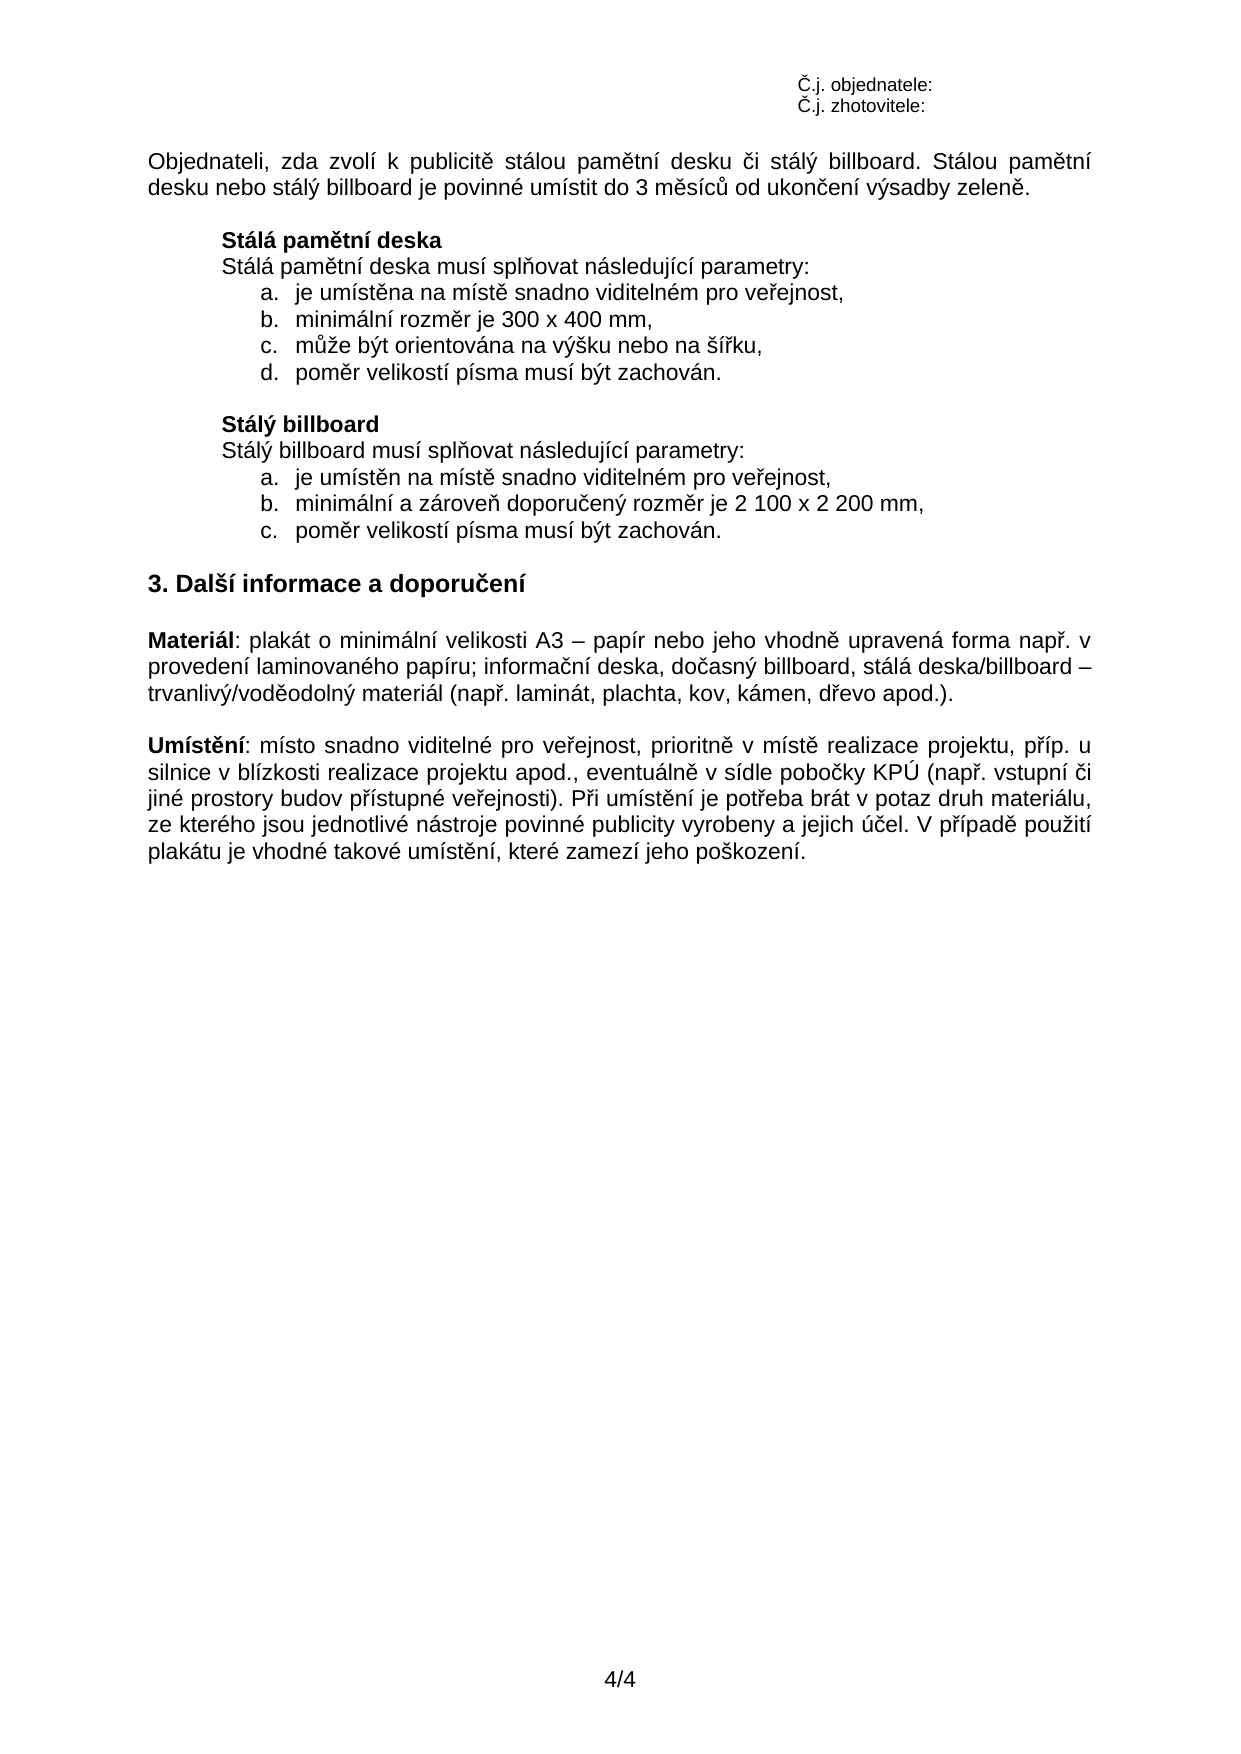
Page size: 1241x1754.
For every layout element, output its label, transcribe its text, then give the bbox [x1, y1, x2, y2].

text Stálá pamětní deska [148, 227, 1093, 253]
text Stálý billboard [148, 411, 1093, 437]
text Materiál: plakát o minimální velikosti A3 – papír nebo jeho vhodně upravená forma např. v provedení laminovaného papíru; informační deska, dočasný billboard, stálá deska/billboard – trvanlivý/voděodolný materiál (např. laminát, plachta, kov, kámen, dřevo apod.). [148, 627, 1093, 706]
list minimální rozměr je 300 x 400 mm, [260, 306, 1093, 332]
text Stálá pamětní deska musí splňovat následující parametry: [148, 253, 1093, 279]
text Stálý billboard musí splňovat následující parametry: [148, 437, 1093, 464]
list minimální a zároveň doporučený rozměr je 2 100 x 2 200 mm, [260, 490, 1093, 517]
text 3. Další informace a doporučení [148, 569, 1093, 598]
list poměr velikostí písma musí být zachován. [260, 517, 1093, 543]
list poměr velikostí písma musí být zachován. [260, 358, 1093, 385]
list je umístěna na místě snadno viditelném pro veřejnost, [260, 279, 1093, 306]
text Umístění: místo snadno viditelné pro veřejnost, prioritně v místě realizace projektu, příp. u silnice v blízkosti realizace projektu apod., eventuálně v sídle pobočky KPÚ (např. vstupní či jiné prostory budov přístupné veřejnosti). Při umístění je potřeba brát v potaz druh materiálu, ze kterého jsou jednotlivé nástroje povinné publicity vyrobeny a jejich účel. V případě použití plakátu je vhodné takové umístění, které zamezí jeho poškození. [148, 732, 1093, 864]
list může být orientována na výšku nebo na šířku, [260, 332, 1093, 358]
list je umístěn na místě snadno viditelném pro veřejnost, [260, 464, 1093, 490]
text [148, 148, 1093, 200]
